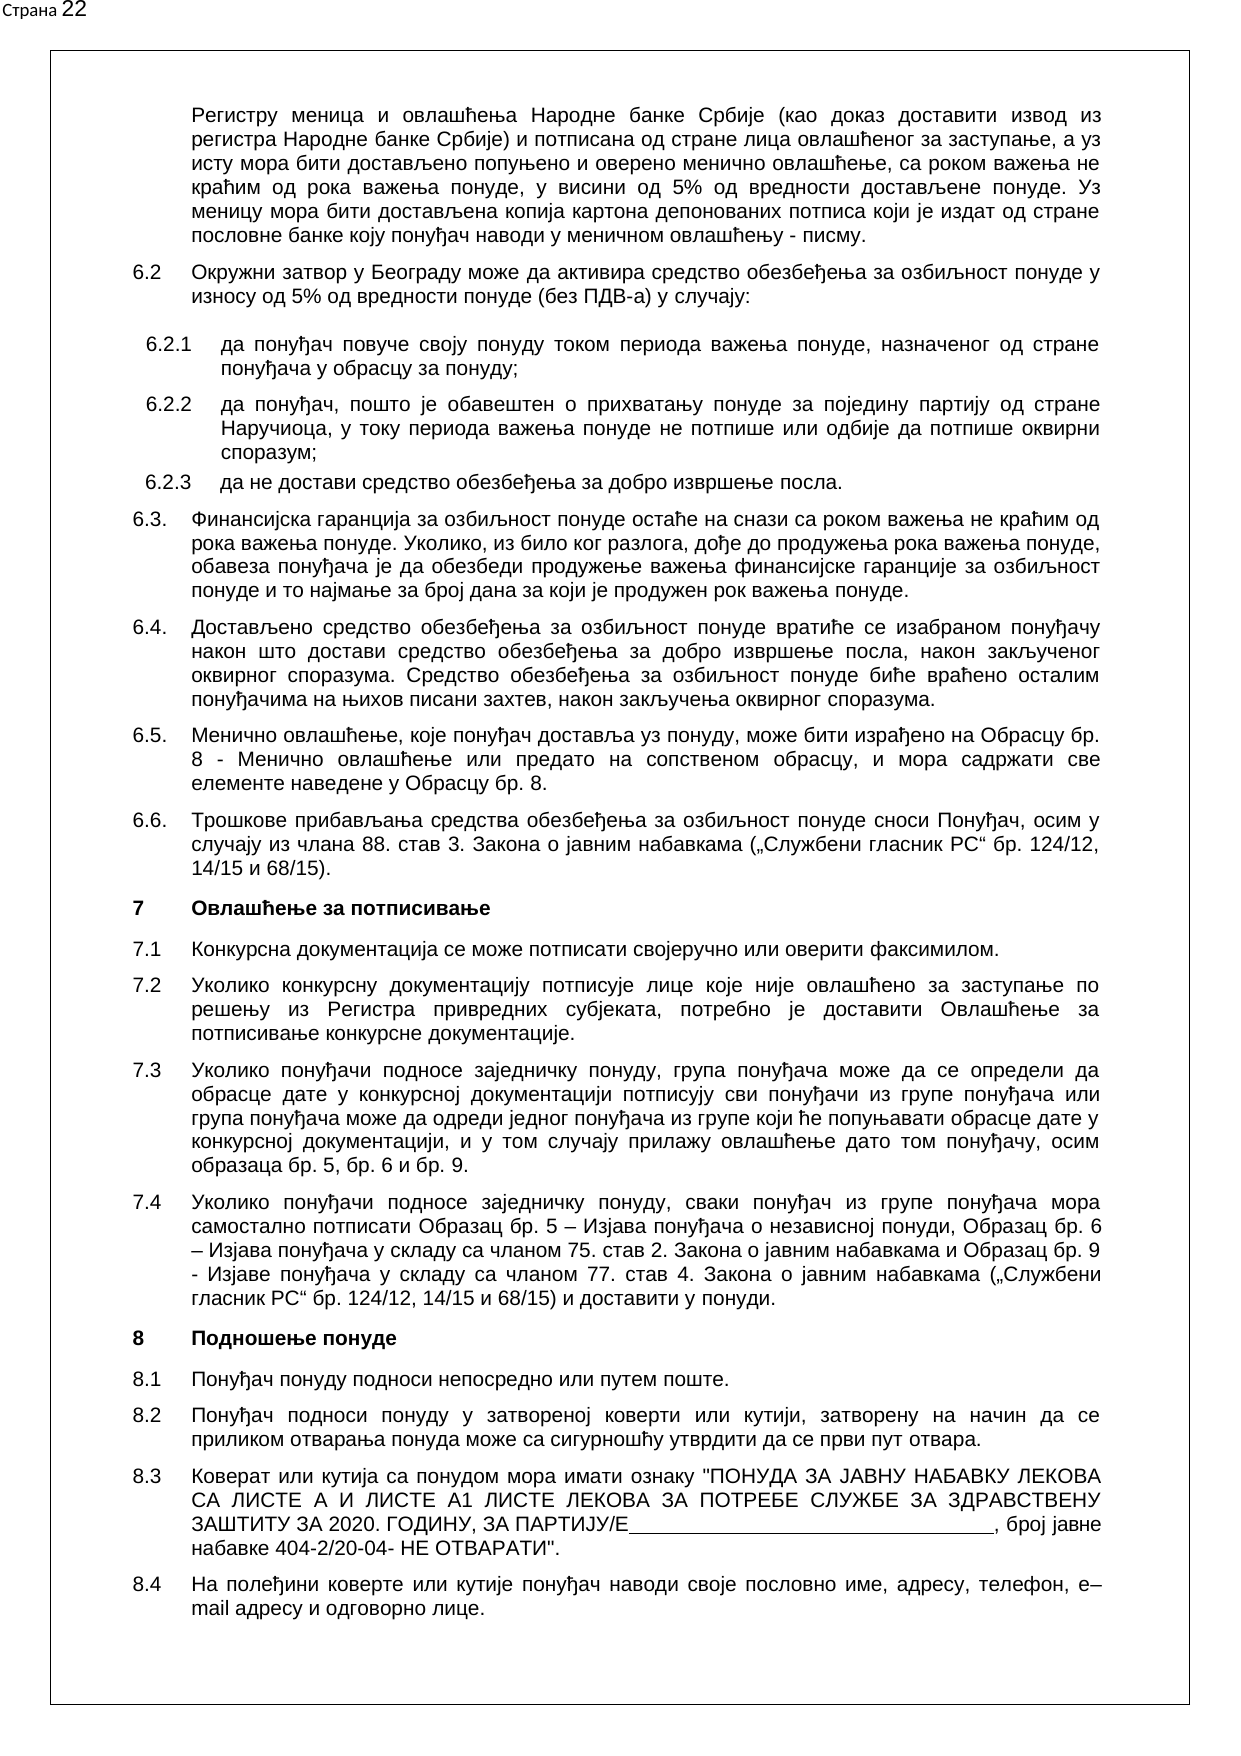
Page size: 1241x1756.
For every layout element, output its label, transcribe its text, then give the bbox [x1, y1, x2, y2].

list Понуђач подноси понуду у затвореној коверти или кутији, затворену на начин да се приликом отварања понуда може са сигурношћу утврдити да се први пут отвара. [132, 1403, 1100, 1451]
list На полеђини коверте или кутије понуђач наводи своје пословно име, адресу, телефон, е– mail адресу и одговорно лице. [132, 1572, 1102, 1620]
list Уколико понуђачи подносе заједничку понуду, сваки понуђач из групе понуђача мора самостално потписати Образац бр. 5 – Изјава понуђача о независној понуди, Образац бр. 6 – Изјава понуђача у складу са чланом 75. став 2. Закона о јавним набавкама и Образац бр. 9 - Изјаве понуђача у складу са чланом 77. став 4. Закона о јавним набавкама („Службени гласник РС“ бр. 124/12, 14/15 и 68/15) и доставити у понуди. [132, 1190, 1102, 1309]
subtitle Овлашћење за потписивање [132, 896, 1117, 920]
list да понуђач, пошто је обавештен о прихватању понуде за поједину партију од стране Наручиоца, у току периода важења понуде не потпише или одбије да потпише оквирни споразум; [146, 392, 1101, 464]
list Коверат или кутија са понудом мора имати ознаку "ПОНУДА ЗА ЈАВНУ НАБАВКУ ЛЕКОВА СА ЛИСТЕ А И ЛИСТЕ А1 ЛИСТЕ ЛЕКОВА ЗА ПОТРЕБЕ СЛУЖБЕ ЗА ЗДРАВСТВЕНУ ЗАШТИТУ ЗА 2020. ГОДИНУ, ЗА ПАРТИЈУ/Е , број јавне набавке 404-2/20-04- НЕ ОТВАРАТИ". [132, 1464, 1102, 1560]
list Уколико понуђачи подносе заједничку понуду, група понуђача може да се определи да обрасце дате у конкурсној документацији потписују сви понуђачи из групе понуђача или група понуђача може да одреди једног понуђача из групе који ће попуњавати обрасце дате у конкурсној документацији, и у том случају прилажу овлашћење дато том понуђачу, осим образаца бр. 5, бр. 6 и бр. 9. [132, 1057, 1101, 1177]
list Уколико конкурсну документацију потписује лице које није овлашћено за заступање по решењу из Регистра привредних субјеката, потребно је доставити Овлашћење за потписивање конкурсне документације. [132, 973, 1101, 1045]
list Окружни затвор у Београду може да активира средство обезбеђења за озбиљност понуде у износу од 5% од вредности понуде (без ПДВ-а) у случају: [132, 260, 1101, 308]
list да понуђач повуче своју понуду током периода важења понуде, назначеног од стране понуђача у обрасцу за понуду; [146, 331, 1101, 379]
list Достављено средство обезбеђења за озбиљност понуде вратиће се изабраном понуђачу након што достави средство обезбеђења за добро извршење посла, након закљученог оквирног споразума. Средство обезбеђења за озбиљност понуде биће враћено осталим понуђачима на њихов писани захтев, након закључења оквирног споразума. [132, 615, 1101, 711]
list да не достави средство обезбеђења за добро извршење посла. [145, 470, 1117, 494]
subtitle Подношење понуде [132, 1326, 1117, 1350]
list Трошкове прибављања средства обезбеђења за озбиљност понуде сноси Понуђач, осим у случају из члана 88. став 3. Закона о јавним набавкама („Службени гласник РС“ бр. 124/12, 14/15 и 68/15). [132, 807, 1101, 879]
list Финансијска гаранција за озбиљност понуде остаће на снази са роком важења не краћим од рока важења понуде. Уколико, из било ког разлога, дође до продужења рока важења понуде, обавеза понуђача је да обезбеди продужење важења финансијске гаранције за озбиљност понуде и то најмање за број дана за који је продужен рок важења понуде. [132, 506, 1101, 602]
list Менично овлашћење, које понуђач доставља уз понуду, може бити израђено на Обрасцу бр. 8 - Менично овлашћење или предато на сопственом обрасцу, и мора садржати све елементе наведене у Обрасцу бр. 8. [132, 723, 1101, 795]
list Конкурсна документација се може потписати својеручно или оверити факсимилом. [132, 937, 1117, 961]
list Понуђач понуду подноси непосредно или путем поште. [132, 1367, 1117, 1391]
text Регистру меница и овлашћења Народне банке Србије (као доказ доставити извод из регистра Народне банке Србије) и потписана од стране лица овлашћеног за заступање, а уз исту мора бити достављено попуњено и оверено менично овлашћење, са роком важења не краћим од рока важења понуде, у висини од 5% од вредности достављене понуде. Уз меницу мора бити достављена копија картона депонованих потписа који је издат од стране пословне банке коју понуђач наводи у меничном овлашћењу - писму. [191, 103, 1101, 247]
